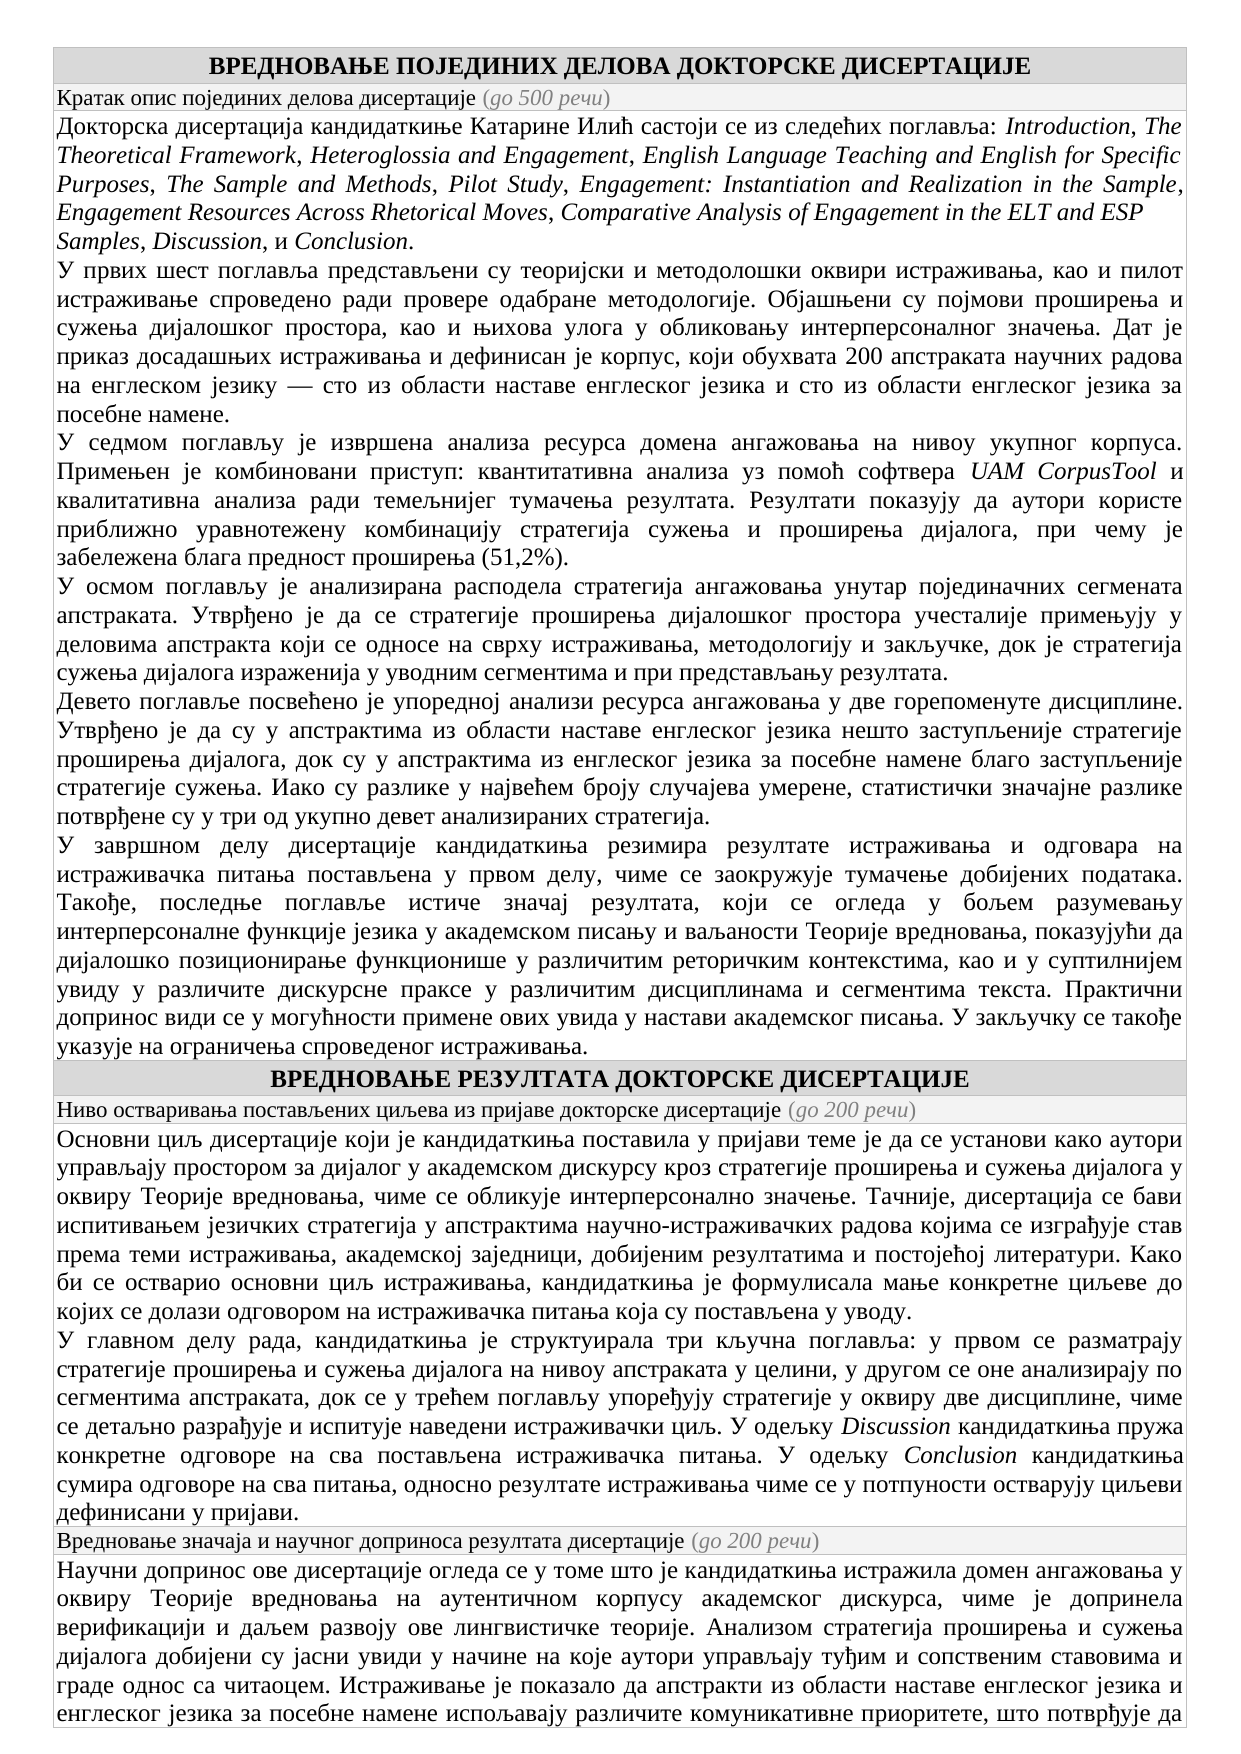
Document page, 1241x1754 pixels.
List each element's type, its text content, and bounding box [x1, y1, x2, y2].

table_cell ВРЕДНОВАЊЕ ПОЈЕДИНИХ ДЕЛОВА ДОКТОРСКЕ ДИСЕРТАЦИЈЕ [54, 48, 1186, 83]
table_cell Докторска дисертација кандидаткиње Катарине Илић састоји се из следећих поглавља: Introduction, The Theoretical Framework, Heteroglossia and Engagement, English Language Teaching and English for Specific Purposes, The Sample and Methods, Pilot Study, Engagement: Instantiation and Realization in the Sample, Engagement Resources Across Rhetorical Moves, Comparative Analysis of Engagement in the ELT and ESP Samples, Discussion, и Conclusion. У првих шест поглавља представљени су теоријски и методолошки оквири истраживања, као и пилот истраживање спроведено ради провере одабране методологије. Објашњени су појмови проширења и сужења дијалошког простора, као и њихова улога у обликовању интерперсоналног значења. Дат је приказ досадашњих истраживања и дефинисан је корпус, који обухвата 200 апстраката научних радова на енглеском језику — сто из области наставе енглеског језика и сто из области енглеског језика за посебне намене. У седмом поглављу је извршена анализа ресурса домена ангажовања на нивоу укупног корпуса. Примењен је комбиновани приступ: квантитативна анализа уз помоћ софтвера UAM CorpusTool и квалитативна анализа ради темељнијег тумачења резултата. Резултати показују да аутори користе приближно уравнотежену комбинацију стратегија сужења и проширења дијалога, при чему је забележена блага предност проширења (51,2%). У осмом поглављу је анализирана расподела стратегија ангажовања унутар појединачних сегмената апстраката. Утврђено је да се стратегије проширења дијалошког простора учесталије примењују у деловима апстракта који се односе на сврху истраживања, методологију и закључке, док је стратегија сужења дијалога израженија у уводним сегментима и при представљању резултата. Девето поглавље посвећено је упоредној анализи ресурса ангажовања у две горепоменуте дисциплине. Утврђено је да су у апстрактима из области наставе енглеског језика нешто заступљеније стратегије проширења дијалога, док су у апстрактима из енглеског језика за посебне намене благо заступљеније стратегије сужења. Иако су разлике у највећем броју случајева умерене, статистички значајне разлике потврђене су у три од укупно девет анализираних стратегија. У завршном делу дисертације кандидаткиња резимира резултате истраживања и одговара на истраживачка питања постављена у првом делу, чиме се заокружује тумачење добијених података. Такође, последње поглавље истиче значај резултата, који се огледа у бољем разумевању интерперсоналне функције језика у академском писању и ваљаности Теорије вредновања, показујући да дијалошко позиционирање функционише у различитим реторичким контекстима, као и у суптилнијем увиду у различите дискурсне праксе у различитим дисциплинама и сегментима текста. Практични допринос види се у могућности примене ових увида у настави академског писања. У закључку се такође указује на ограничења спроведеног истраживања. [54, 111, 1186, 1060]
table_cell Вредновање значаја и научног доприноса резултата дисертације (до 200 речи) [54, 1527, 1186, 1554]
table_cell Основни циљ дисертације који је кандидаткиња поставила у пријави теме је да се установи како аутори управљају простором за дијалог у академском дискурсу кроз стратегије проширења и сужења дијалога у оквиру Теорије вредновања, чиме се обликује интерперсонално значење. Тачније, дисертација се бави испитивањем језичких стратегија у апстрактима научно-истраживачких радова којима се изграђује став према теми истраживања, академској заједници, добијеним резултатима и постојећој литератури. Како би се остварио основни циљ истраживања, кандидаткиња је формулисала мање конкретне циљеве до којих се долази одговором на истраживачка питања која су постављена у уводу. У главном делу рада, кандидаткиња је структуирала три кључна поглавља: у првом се разматрају стратегије проширења и сужења дијалога на нивоу апстраката у целини, у другом се оне анализирају по сегментима апстраката, док се у трећем поглављу упоређују стратегије у оквиру две дисциплине, чиме се детаљно разрађује и испитује наведени истраживачки циљ. У одељку Discussion кандидаткиња пружа конкретне одговоре на сва постављена истраживачка питања. У одељку Conclusion кандидаткиња сумира одговоре на сва питања, односно резултате истраживања чиме се у потпуности остварују циљеви дефинисани у пријави. [54, 1124, 1186, 1526]
table_cell Ниво остваривања постављених циљева из пријаве докторске дисертације (до 200 речи) [54, 1096, 1186, 1123]
table_cell Кратак опис појединих делова дисертације (до 500 речи) [54, 84, 1186, 110]
table_cell ВРЕДНОВАЊЕ РЕЗУЛТАТА ДОКТОРСКЕ ДИСЕРТАЦИЈЕ [54, 1061, 1186, 1095]
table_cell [54, 1555, 1186, 1727]
